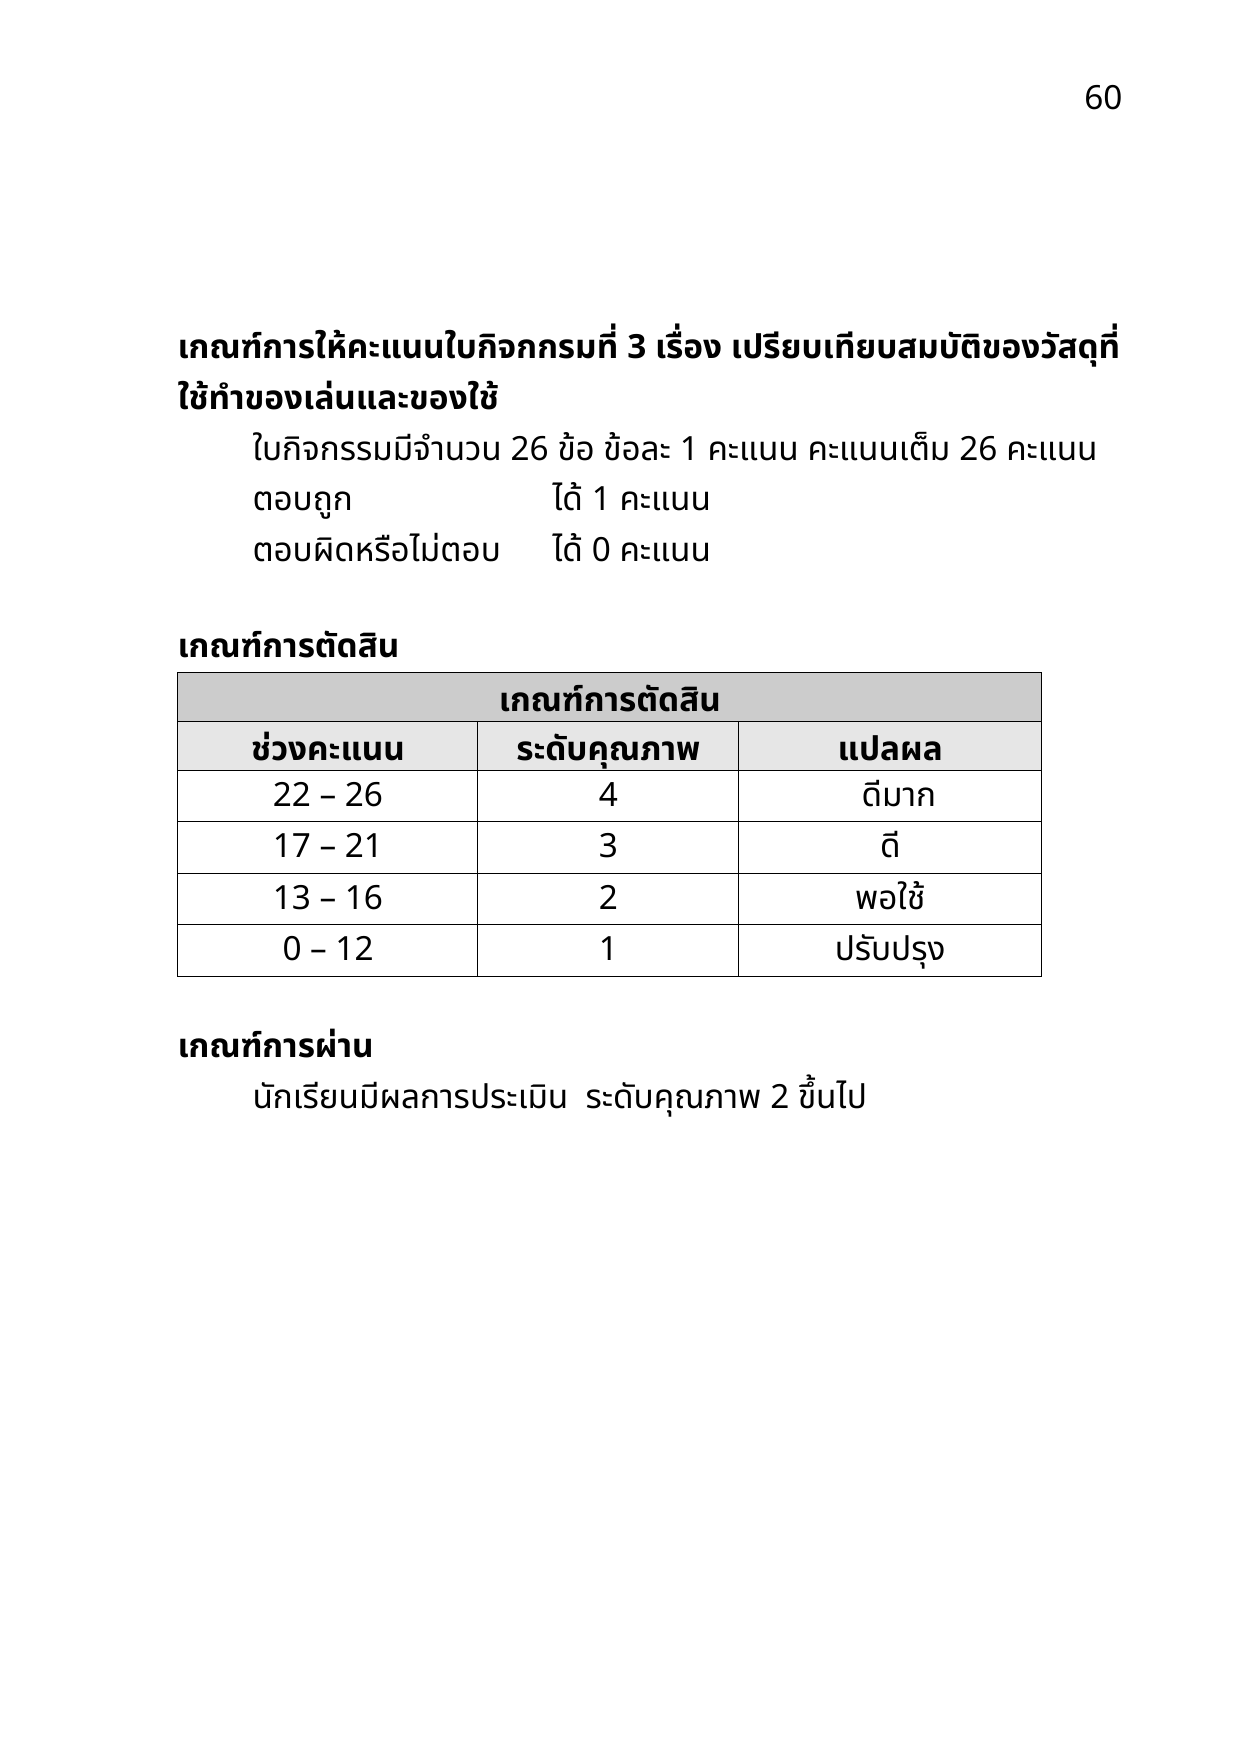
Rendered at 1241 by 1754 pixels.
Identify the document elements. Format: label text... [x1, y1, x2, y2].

text เกณฑ์การตัดสิน [177, 622, 1122, 672]
table_cell 17 – 21 [178, 822, 477, 873]
text ตอบผิดหรือไม่ตอบ ได้ 0 คะแนน [177, 526, 1122, 576]
table_cell แปลผล [739, 722, 1041, 770]
table_cell ดี [739, 822, 1041, 873]
text นักเรียนมีผลการประเมิน ระดับคุณภาพ 2 ขึ้นไป [177, 1072, 1122, 1123]
text เกณฑ์การให้คะแนนใบกิจกกรมที่ 3 เรื่อง เปรียบเทียบสมบัติของวัสดุที่ใช้ทำของเล่นและของใช้ [177, 323, 1122, 424]
table_cell 1 [478, 925, 738, 976]
text เกณฑ์การผ่าน [177, 1022, 1122, 1072]
table_cell 22 – 26 [178, 771, 477, 821]
table_cell 0 – 12 [178, 925, 477, 976]
table_cell 2 [478, 874, 738, 924]
table_cell ปรับปรุง [739, 925, 1041, 976]
table_cell ดีมาก [739, 771, 1041, 821]
text ตอบถูก ได้ 1 คะแนน [177, 475, 1122, 526]
table_cell ช่วงคะแนน [178, 722, 477, 770]
table_cell 3 [478, 822, 738, 873]
table_cell พอใช้ [739, 874, 1041, 924]
table_cell 13 – 16 [178, 874, 477, 924]
text ใบกิจกรรมมีจำนวน 26 ข้อ ข้อละ 1 คะแนน คะแนนเต็ม 26 คะแนน [177, 424, 1122, 475]
table_header เกณฑ์การตัดสิน [178, 673, 1041, 721]
table_cell 4 [478, 771, 738, 821]
table_cell ระดับคุณภาพ [478, 722, 738, 770]
